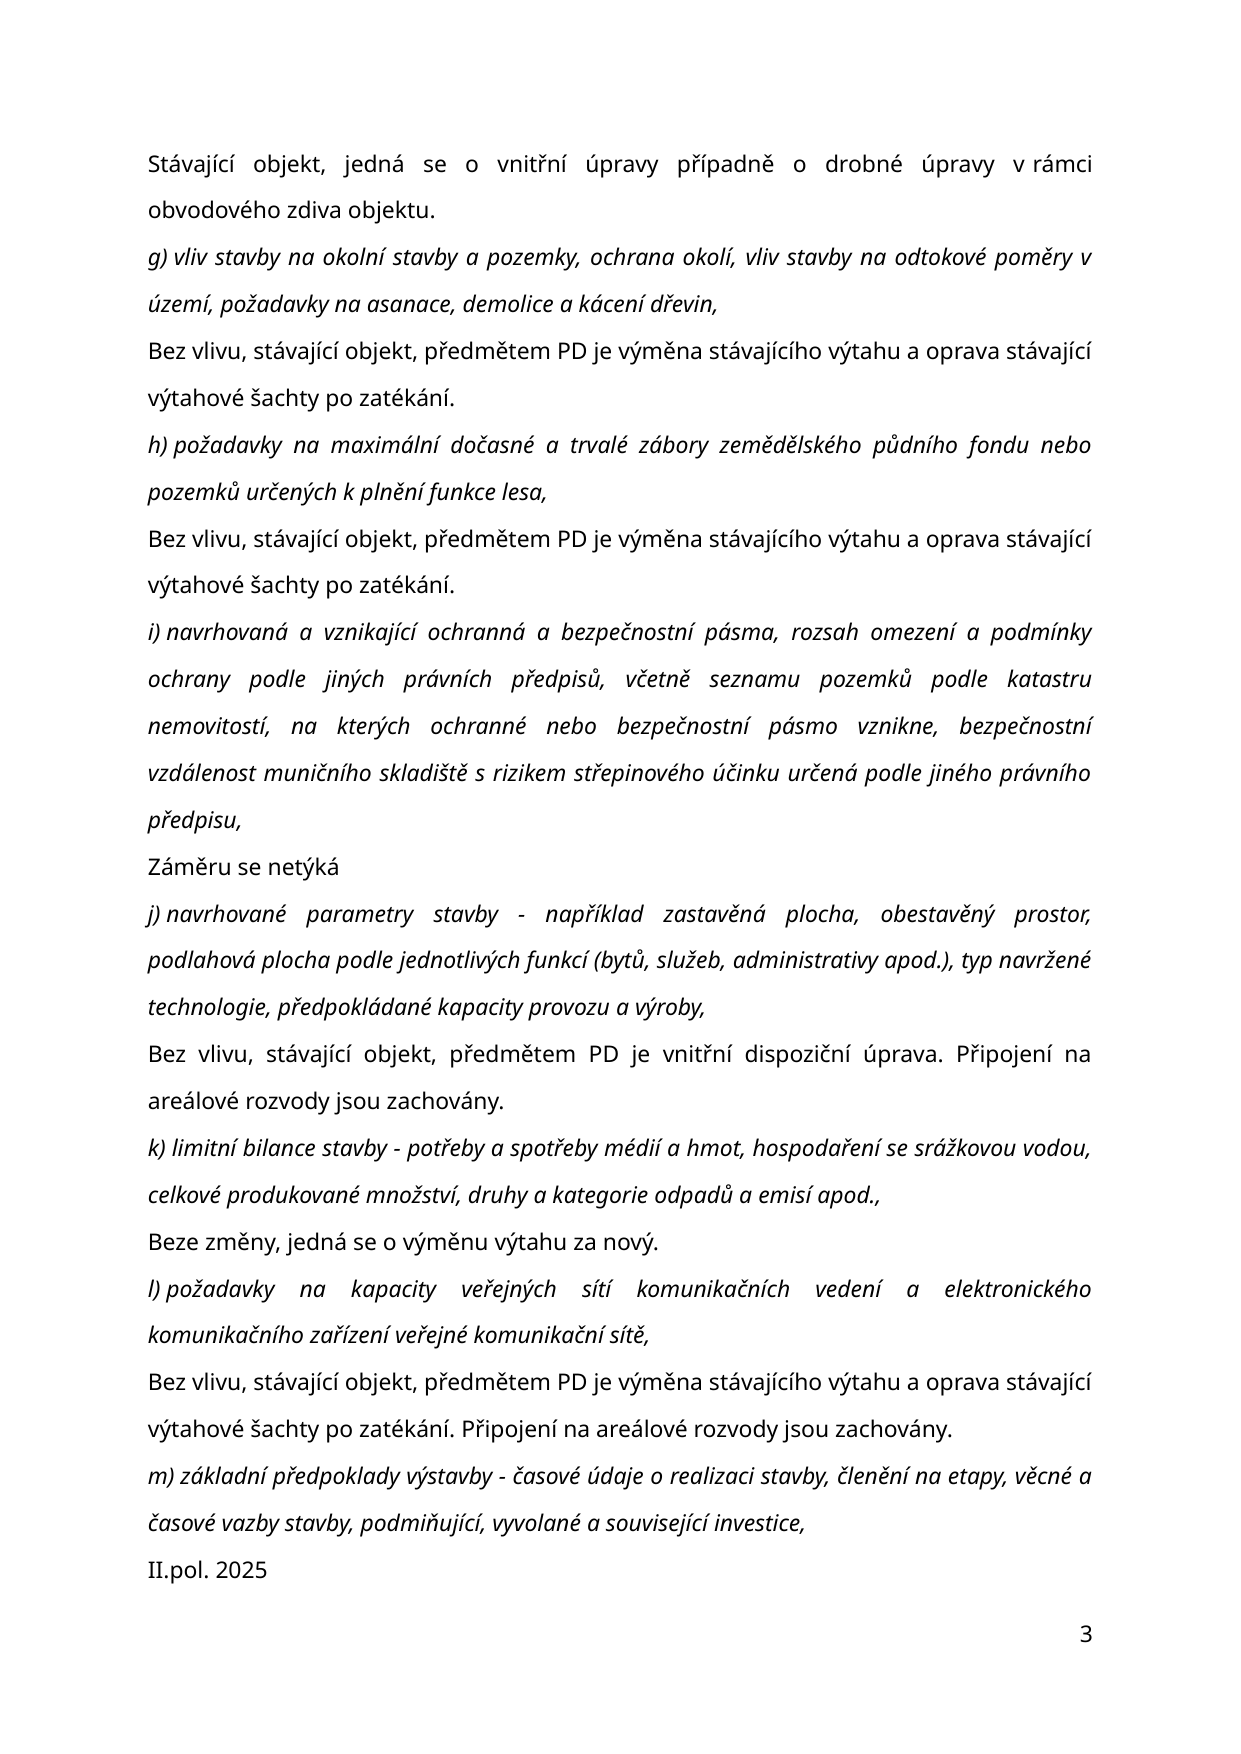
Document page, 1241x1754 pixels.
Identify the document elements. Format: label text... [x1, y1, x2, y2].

text Beze změny, jedná se o výměnu výtahu za nový. [148, 1226, 1093, 1257]
text Záměru se netýká [148, 851, 1093, 882]
text k) limitní bilance stavby - potřeby a spotřeby médií a hmot, hospodaření se srážkovou vodou, celkové produkované množství, druhy a kategorie odpadů a emisí apod., [148, 1132, 1093, 1210]
text Bez vlivu, stávající objekt, předmětem PD je výměna stávajícího výtahu a oprava stávající výtahové šachty po zatékání. Připojení na areálové rozvody jsou zachovány. [148, 1366, 1093, 1444]
text j) navrhované parametry stavby - například zastavěná plocha, obestavěný prostor, podlahová plocha podle jednotlivých funkcí (bytů, služeb, administrativy apod.), typ navržené technologie, předpokládané kapacity provozu a výroby, [148, 898, 1093, 1023]
text l) požadavky na kapacity veřejných sítí komunikačních vedení a elektronického komunikačního zařízení veřejné komunikační sítě, [148, 1273, 1093, 1351]
text m) základní předpoklady výstavby - časové údaje o realizaci stavby, členění na etapy, věcné a časové vazby stavby, podmiňující, vyvolané a související investice, [148, 1460, 1093, 1538]
text Bez vlivu, stávající objekt, předmětem PD je výměna stávajícího výtahu a oprava stávající výtahové šachty po zatékání. [148, 335, 1093, 413]
text Bez vlivu, stávající objekt, předmětem PD je výměna stávajícího výtahu a oprava stávající výtahové šachty po zatékání. [148, 523, 1093, 601]
text Bez vlivu, stávající objekt, předmětem PD je vnitřní dispoziční úprava. Připojení na areálové rozvody jsou zachovány. [148, 1038, 1093, 1116]
text II.pol. 2025 [148, 1554, 1093, 1585]
text h) požadavky na maximální dočasné a trvalé zábory zemědělského půdního fondu nebo pozemků určených k plnění funkce lesa, [148, 429, 1093, 507]
text Stávající objekt, jedná se o vnitřní úpravy případně o drobné úpravy v rámci obvodového zdiva objektu. [148, 148, 1093, 226]
text i) navrhovaná a vznikající ochranná a bezpečnostní pásma, rozsah omezení a podmínky ochrany podle jiných právních předpisů, včetně seznamu pozemků podle katastru nemovitostí, na kterých ochranné nebo bezpečnostní pásmo vznikne, bezpečnostní vzdálenost muničního skladiště s rizikem střepinového účinku určená podle jiného právního předpisu, [148, 616, 1093, 835]
text g) vliv stavby na okolní stavby a pozemky, ochrana okolí, vliv stavby na odtokové poměry v území, požadavky na asanace, demolice a kácení dřevin, [148, 241, 1093, 319]
